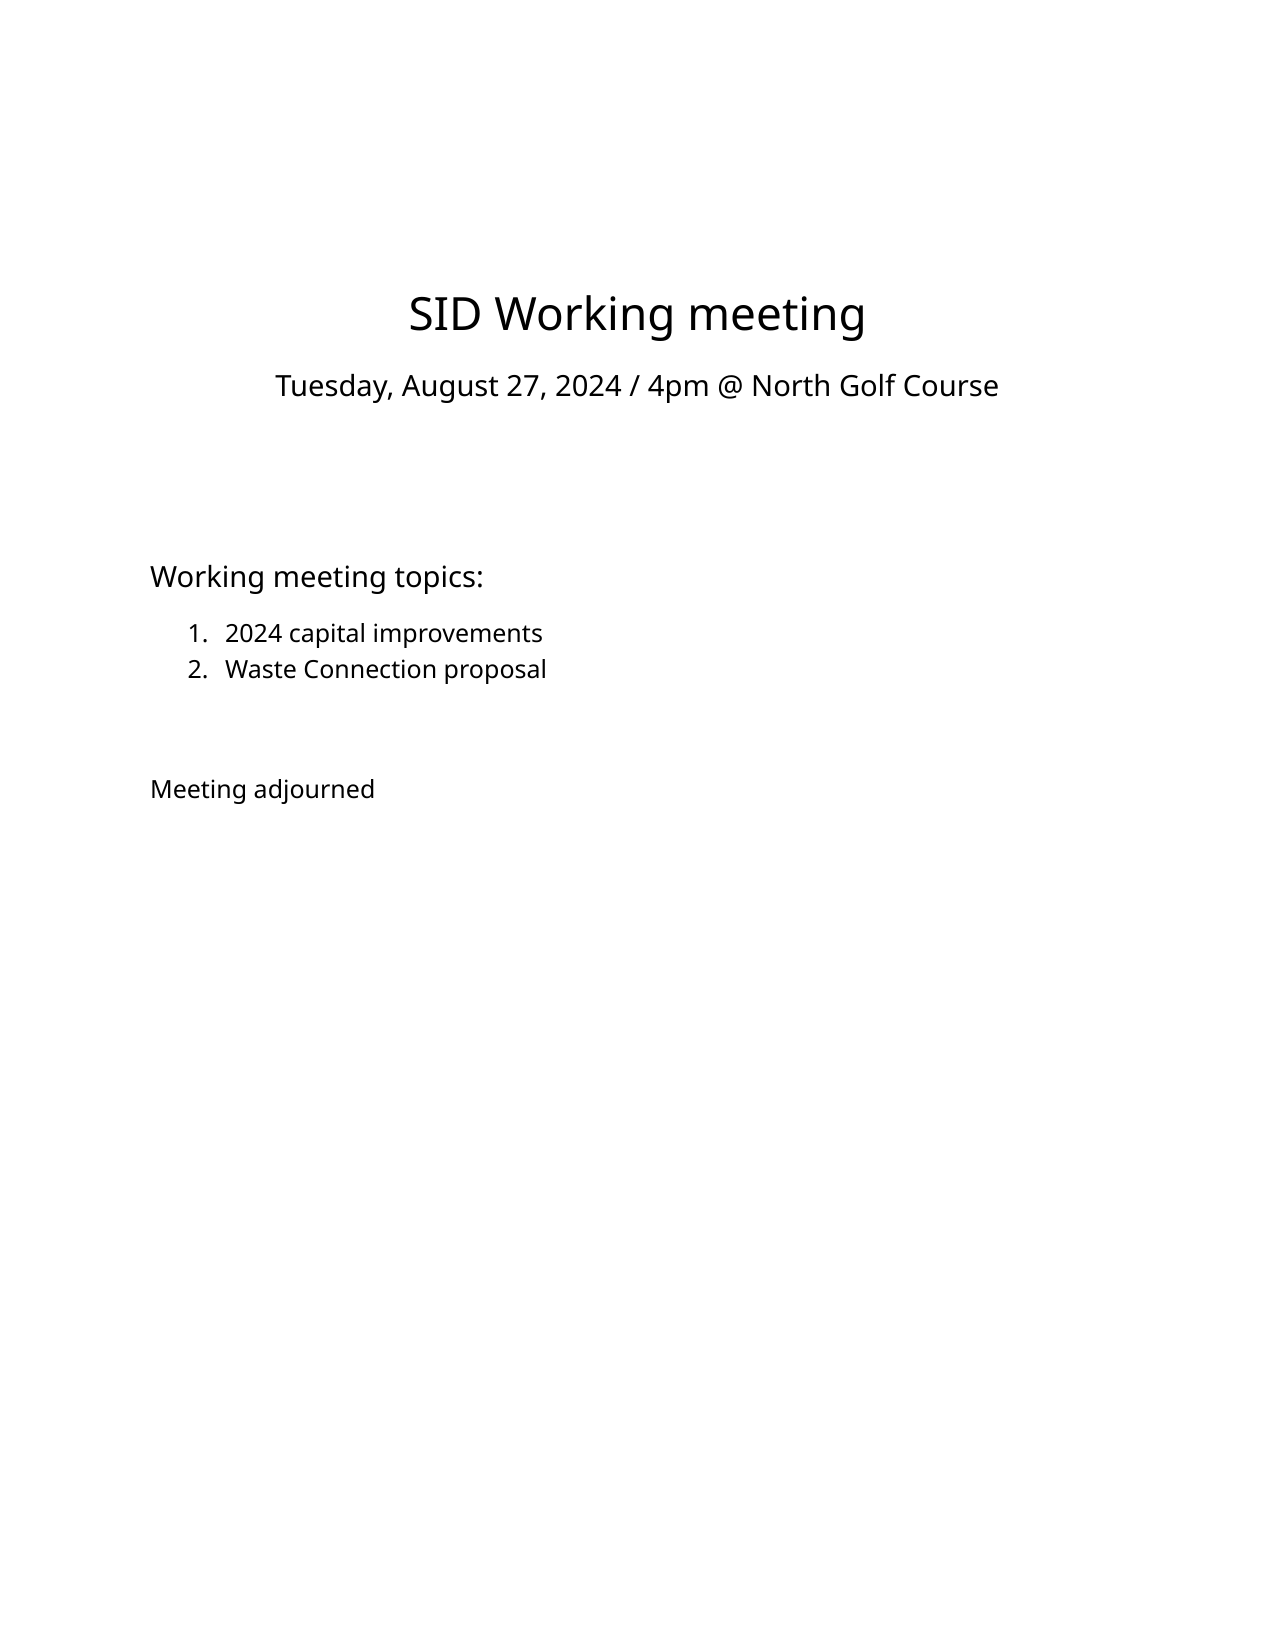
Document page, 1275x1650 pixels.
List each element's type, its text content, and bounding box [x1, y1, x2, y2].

list Waste Connection proposal [187, 652, 1125, 686]
list 2024 capital improvements [187, 615, 1125, 649]
text Working meeting topics: [150, 556, 1125, 596]
text SID Working meeting [150, 281, 1125, 344]
text Meeting adjourned [150, 771, 1125, 805]
text Tuesday, August 27, 2024 / 4pm @ North Golf Course [150, 365, 1125, 405]
